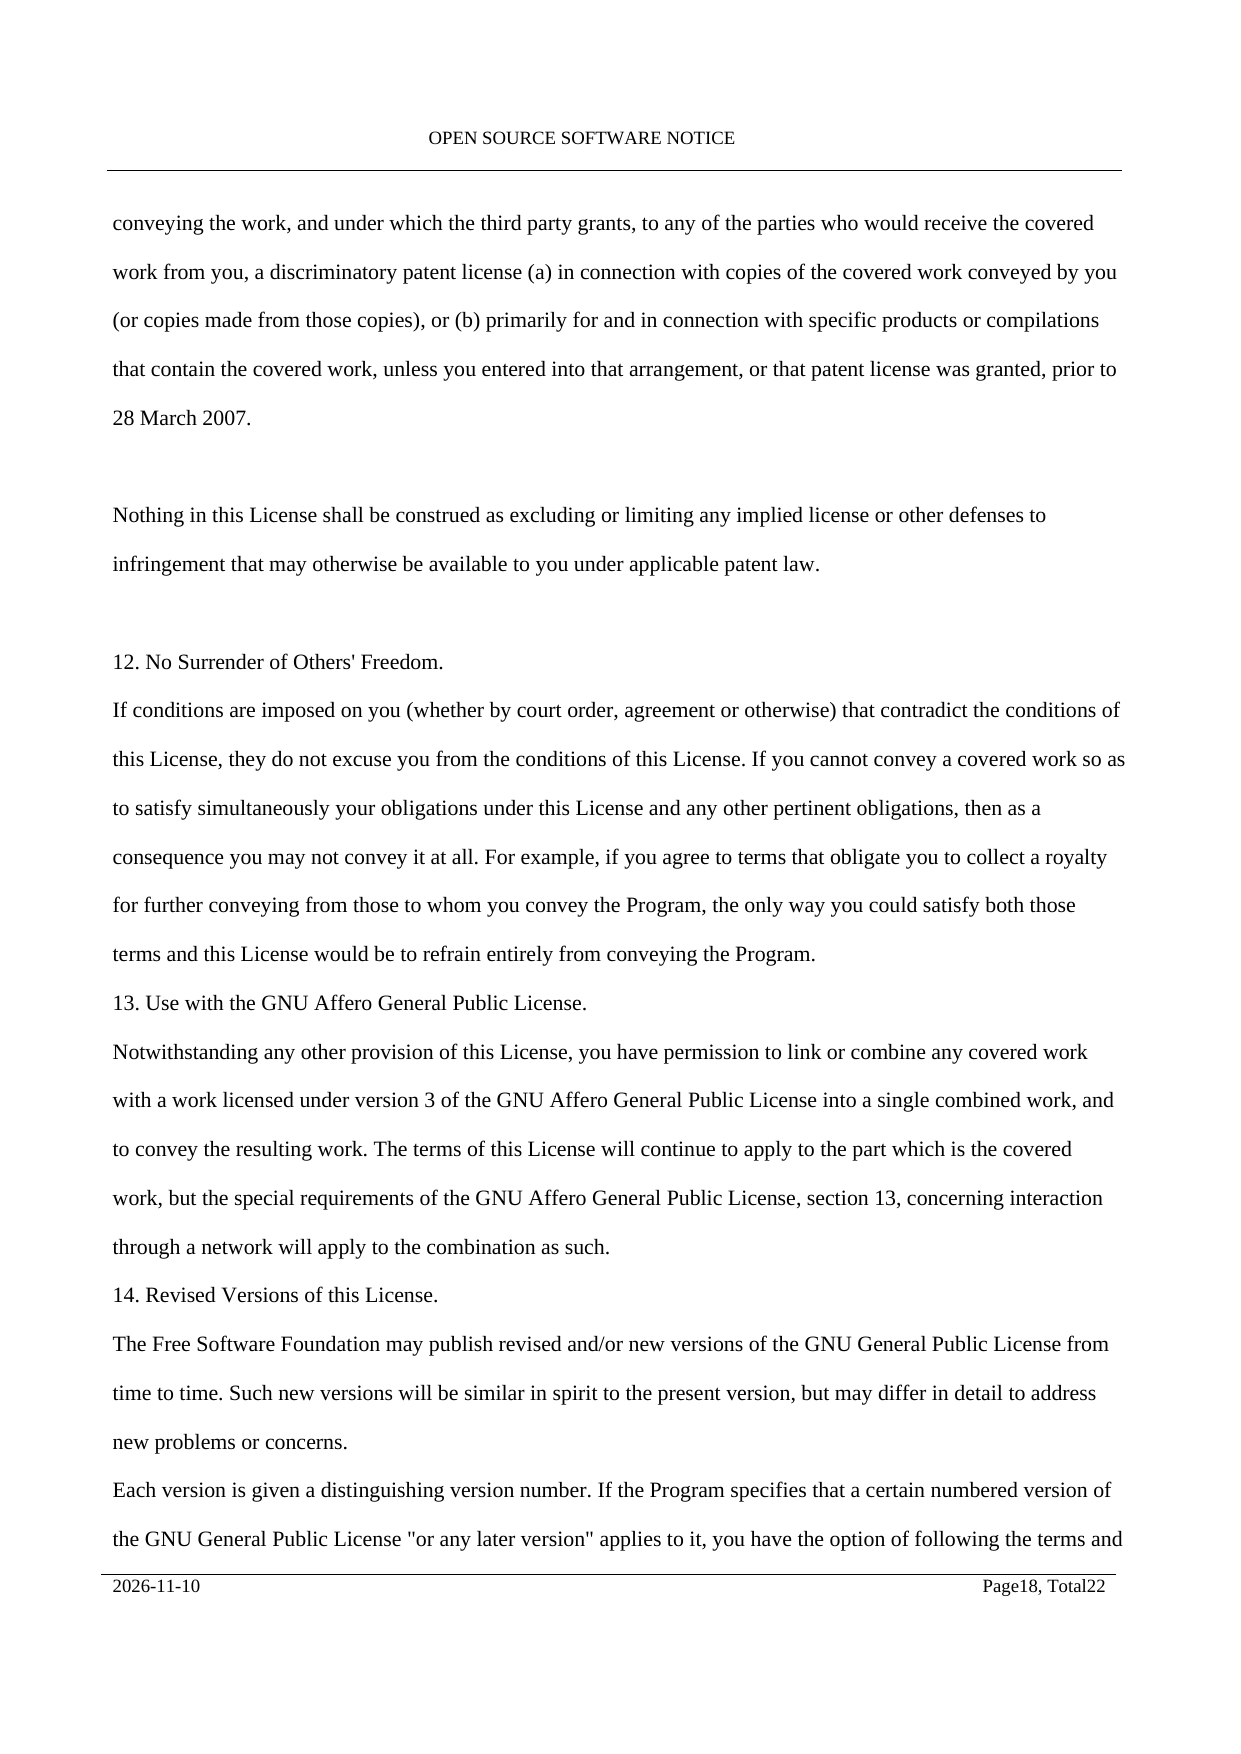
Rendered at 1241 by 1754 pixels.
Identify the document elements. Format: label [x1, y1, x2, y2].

text [112, 206, 1128, 1555]
